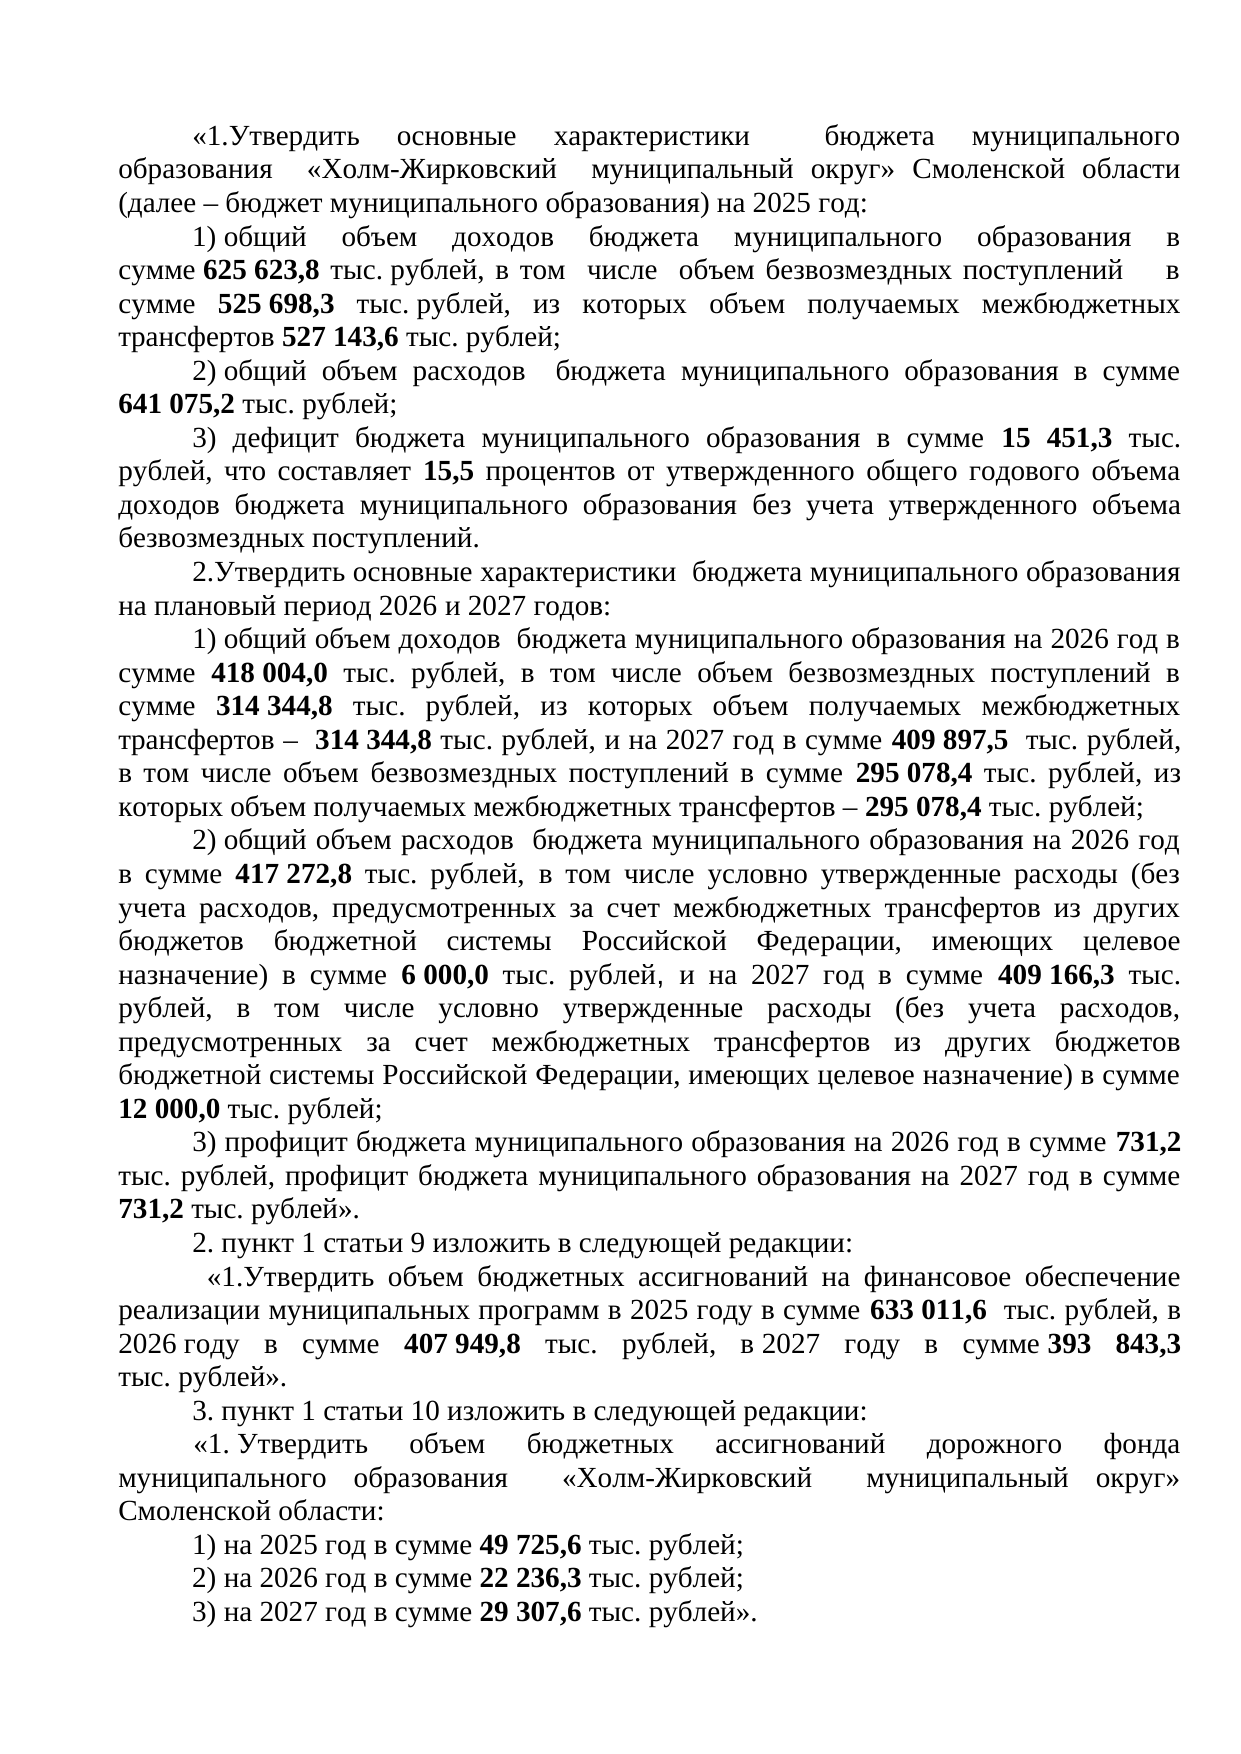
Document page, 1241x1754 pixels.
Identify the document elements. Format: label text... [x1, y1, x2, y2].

text 3) дефицит бюджета муниципального образования в сумме 15 451,3 тыс. рублей, что составляет 15,5 процентов от утвержденного общего годового объема доходов бюджета муниципального образования без учета утвержденного объема безвозмездных поступлений. [118, 420, 1181, 554]
text 2) на 2026 год в сумме 22 236,3 тыс. рублей; [118, 1561, 1181, 1594]
text 2.Утвердить основные характеристики бюджета муниципального образования на плановый период 2026 и 2027 годов: [118, 554, 1181, 621]
text 1) общий объем доходов бюджета муниципального образования в сумме 625 623,8 тыс. рублей, в том числе объем безвозмездных поступлений в сумме 525 698,3 тыс. рублей, из которых объем получаемых межбюджетных трансфертов 527 143,6 тыс. рублей; [118, 219, 1181, 353]
text 2) общий объем расходов бюджета муниципального образования на 2026 год в сумме 417 272,8 тыс. рублей, в том числе условно утвержденные расходы (без учета расходов, предусмотренных за счет межбюджетных трансфертов из других бюджетов бюджетной системы Российской Федерации, имеющих целевое назначение) в сумме 6 000,0 тыс. рублей, и на 2027 год в сумме 409 166,3 тыс. рублей, в том числе условно утвержденные расходы (без учета расходов, предусмотренных за счет межбюджетных трансфертов из других бюджетов бюджетной системы Российской Федерации, имеющих целевое назначение) в сумме 12 000,0 тыс. рублей; [118, 822, 1181, 1124]
text «1.Утвердить основные характеристики бюджета муниципального образования «Холм-Жирковский муниципальный округ» Смоленской области (далее – бюджет муниципального образования) на 2025 год: [118, 118, 1181, 219]
text «1. Утвердить объем бюджетных ассигнований дорожного фонда муниципального образования «Холм-Жирковский муниципальный округ» Смоленской области: [118, 1426, 1181, 1527]
text 2) общий объем расходов бюджета муниципального образования в сумме 641 075,2 тыс. рублей; [118, 353, 1181, 420]
text 2. пункт 1 статьи 9 изложить в следующей редакции: [118, 1225, 1181, 1259]
text 3) профицит бюджета муниципального образования на 2026 год в сумме 731,2 тыс. рублей, профицит бюджета муниципального образования на 2027 год в сумме 731,2 тыс. рублей». [118, 1124, 1181, 1225]
text 3. пункт 1 статьи 10 изложить в следующей редакции: [118, 1393, 1181, 1426]
text 1) на 2025 год в сумме 49 725,6 тыс. рублей; [118, 1527, 1181, 1561]
text «1.Утвердить объем бюджетных ассигнований на финансовое обеспечение реализации муниципальных программ в 2025 году в сумме 633 011,6 тыс. рублей, в 2026 году в сумме 407 949,8 тыс. рублей, в 2027 году в сумме 393 843,3 тыс. рублей». [118, 1259, 1181, 1393]
text 1) общий объем доходов бюджета муниципального образования на 2026 год в сумме 418 004,0 тыс. рублей, в том числе объем безвозмездных поступлений в сумме 314 344,8 тыс. рублей, из которых объем получаемых межбюджетных трансфертов – 314 344,8 тыс. рублей, и на 2027 год в сумме 409 897,5 тыс. рублей, в том числе объем безвозмездных поступлений в сумме 295 078,4 тыс. рублей, из которых объем получаемых межбюджетных трансфертов – 295 078,4 тыс. рублей; [118, 621, 1181, 822]
text 3) на 2027 год в сумме 29 307,6 тыс. рублей». [118, 1594, 1181, 1628]
